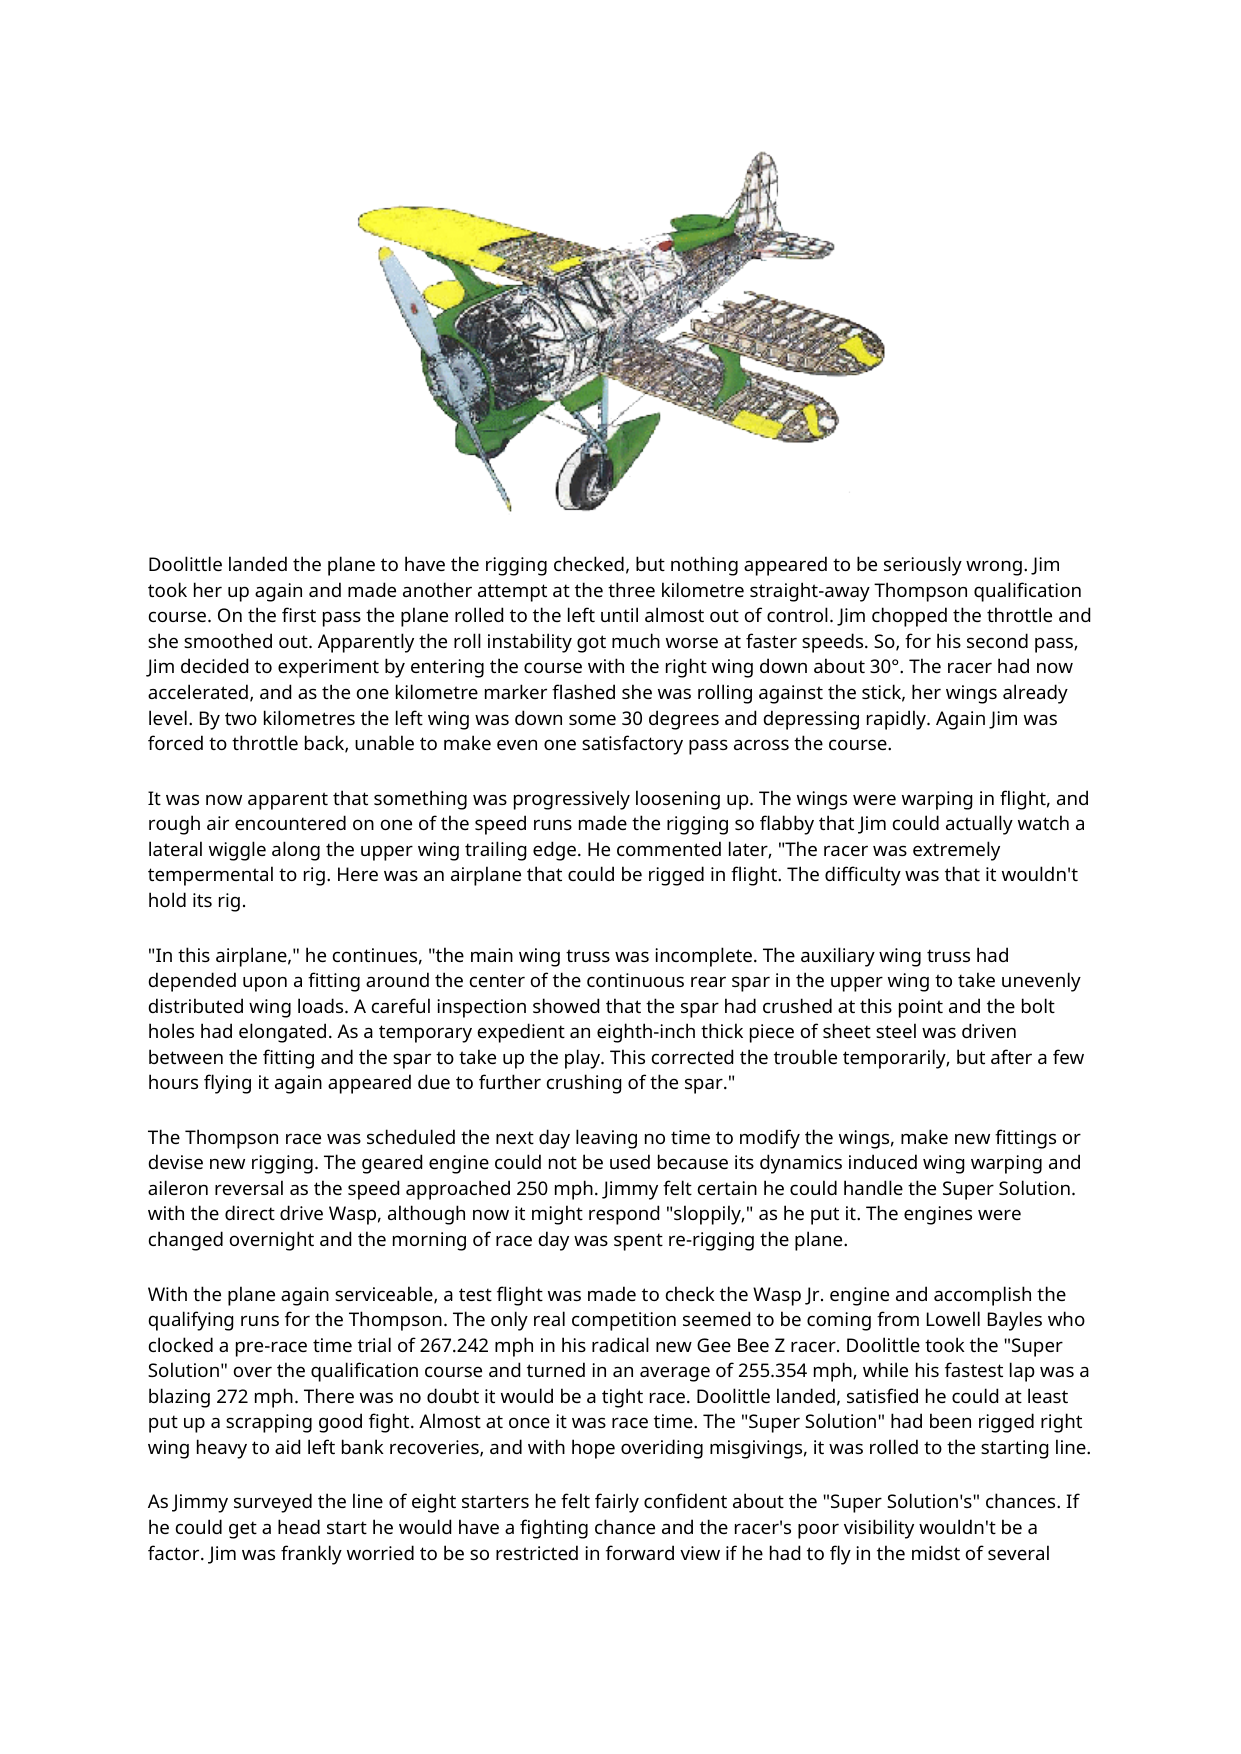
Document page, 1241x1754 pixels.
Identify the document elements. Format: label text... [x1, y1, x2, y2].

text It was now apparent that something was progressively loosening up. The wings were warping in flight, and rough air encountered on one of the speed runs made the rigging so flabby that Jim could actually watch a lateral wiggle along the upper wing trailing edge. He commented later, "The racer was extremely tempermental to rig. Here was an airplane that could be rigged in flight. The difficulty was that it wouldn't hold its rig. [148, 785, 1093, 913]
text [148, 1489, 1093, 1565]
text With the plane again serviceable, a test flight was made to check the Wasp Jr. engine and accomplish the qualifying runs for the Thompson. The only real competition seemed to be coming from Lowell Bayles who clocked a pre-race time trial of 267.242 mph in his radical new Gee Bee Z racer. Doolittle took the "Super Solution" over the qualification course and turned in an average of 255.354 mph, while his fastest lap was a blazing 272 mph. There was no doubt it would be a tight race. Doolittle landed, satisfied he could at least put up a scrapping good fight. Almost at once it was race time. The "Super Solution" had been rigged right wing heavy to aid left bank recoveries, and with hope overiding misgivings, it was rolled to the starting line. [148, 1281, 1093, 1459]
text Doolittle landed the plane to have the rigging checked, but nothing appeared to be seriously wrong. Jim took her up again and made another attempt at the three kilometre straight-away Thompson qualification course. On the first pass the plane rolled to the left until almost out of control. Jim chopped the throttle and she smoothed out. Apparently the roll instability got much worse at faster speeds. So, for his second pass, Jim decided to experiment by entering the course with the right wing down about 30°. The racer had now accelerated, and as the one kilometre marker flashed she was rolling against the stick, her wings already level. By two kilometres the left wing was down some 30 degrees and depressing rapidly. Again Jim was forced to throttle back, unable to make even one satisfactory pass across the course. [148, 552, 1093, 756]
picture [344, 147, 896, 523]
text The Thompson race was scheduled the next day leaving no time to modify the wings, make new fittings or devise new rigging. The geared engine could not be used because its dynamics induced wing warping and aileron reversal as the speed approached 250 mph. Jimmy felt certain he could handle the Super Solution. with the direct drive Wasp, although now it might respond "sloppily," as he put it. The engines were changed overnight and the morning of race day was spent re-rigging the plane. [148, 1124, 1093, 1252]
text "In this airplane," he continues, "the main wing truss was incomplete. The auxiliary wing truss had depended upon a fitting around the center of the continuous rear spar in the upper wing to take unevenly distributed wing loads. A careful inspection showed that the spar had crushed at this point and the bolt holes had elongated. As a temporary expedient an eighth-inch thick piece of sheet steel was driven between the fitting and the spar to take up the play. This corrected the trouble temporarily, but after a few hours flying it again appeared due to further crushing of the spar." [148, 942, 1093, 1095]
